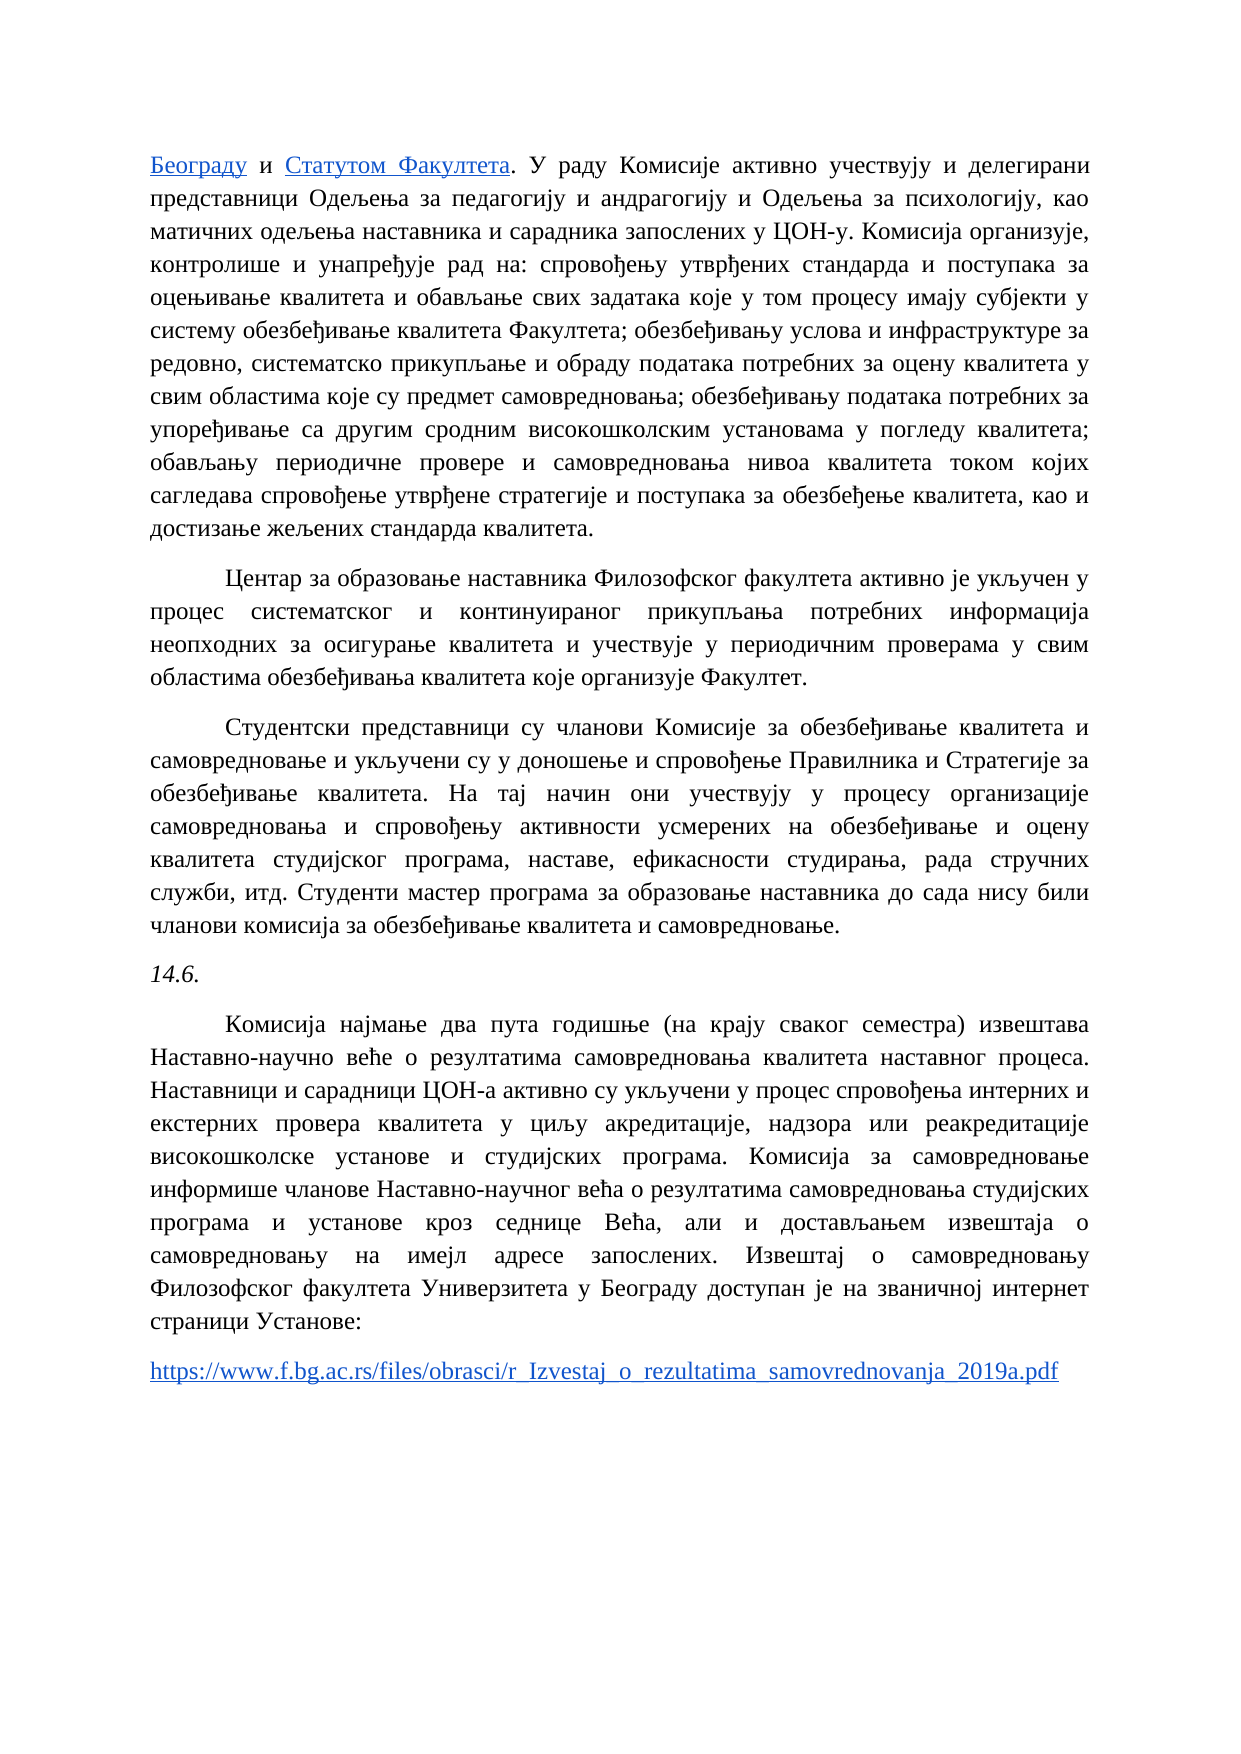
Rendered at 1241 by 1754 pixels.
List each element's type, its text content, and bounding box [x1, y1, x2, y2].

text 14.6. [150, 959, 1090, 988]
text Студентски представници су чланови Комисије за обезбеђивање квалитета и самовредновање и укључени су у доношење и спровођење Правилника и Стратегије за обезбеђивање квалитета. На тај начин они учествују у процесу организације самовредновања и спровођењу активности усмерених на обезбеђивање и оцену квалитета студијског програма, наставе, ефикасности студирања, рада стручних служби, итд. Студенти мастер програма за образовање наставника до сада нису били чланови комисија за обезбеђивање квалитета и самовредновање. [150, 712, 1090, 938]
text Центар за образовање наставника Филозофског факултета активно је укључен у процес систематског и континуираног прикупљања потребних информација неопходних за осигурање квалитета и учествује у периодичним проверама у свим областима обезбеђивања квалитета које организује Факултет. [150, 563, 1090, 691]
text https://www.f.bg.ac.rs/files/obrasci/r_Izvestaj_o_rezultatima_samovrednovanja_2019a.pdf [150, 1356, 1090, 1385]
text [150, 150, 1090, 542]
text Комисија најмање два пута годишње (на крају сваког семестра) извештава Наставно-научно веће о резултатима самовредновања квалитета наставног процеса. Наставници и сарадници ЦОН-а активно су укључени у процес спровођења интерних и екстерних провера квалитета у циљу акредитације, надзора или реакредитације високошколске установе и студијских програма. Комисија за самовредновање информише чланове Наставно-научног већа о резултатима самовредновања студијских програма и установе кроз седнице Већа, али и достављањем извештаја о самовредновању на имејл адресе запослених. Извештај о самовредновању Филозофског факултета Универзитета у Београду доступан је на званичној интернет страници Установе: [150, 1009, 1090, 1335]
